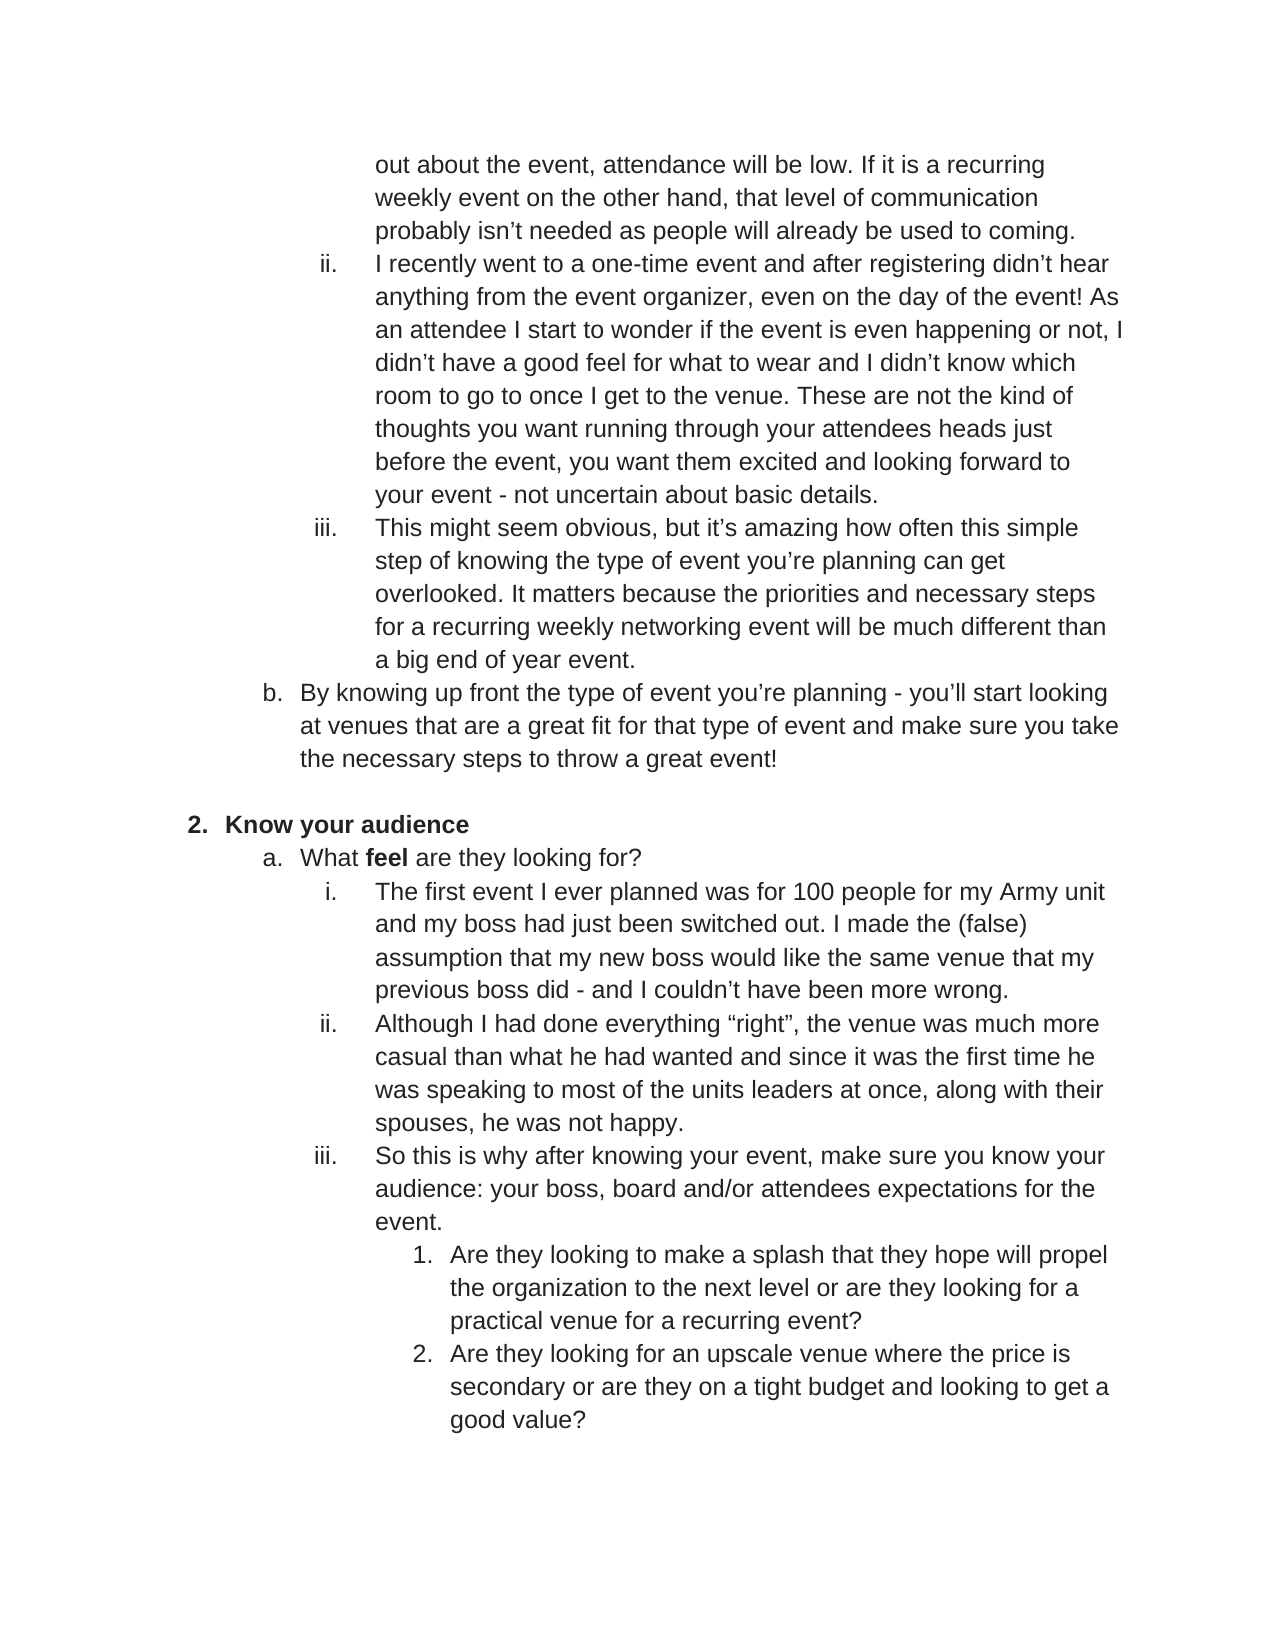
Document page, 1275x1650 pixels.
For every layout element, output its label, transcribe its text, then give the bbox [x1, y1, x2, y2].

list I recently went to a one-time event and after registering didn’t hear anything from the event organizer, even on the day of the event! As an attendee I start to wonder if the event is even happening or not, I didn’t have a good feel for what to wear and I didn’t know which room to go to once I get to the venue. These are not the kind of thoughts you want running through your attendees heads just before the event, you want them excited and looking forward to your event - not uncertain about basic details. [337, 249, 1125, 509]
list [337, 150, 1125, 245]
list The first event I ever planned was for 100 people for my Army unit and my boss had just been switched out. I made the (false) assumption that my new boss would like the same venue that my previous boss did - and I couldn’t have been more wrong. [337, 876, 1125, 1004]
list Although I had done everything “right”, the venue was much more casual than what he had wanted and since it was the first time he was speaking to most of the units leaders at once, along with their spouses, he was not happy. [337, 1008, 1125, 1136]
list Are they looking to make a splash that they hope will propel the organization to the next level or are they looking for a practical venue for a recurring event? [412, 1240, 1125, 1334]
list So this is why after knowing your event, make sure you know your audience: your boss, board and/or attendees expectations for the event. [337, 1141, 1125, 1235]
list Know your audience [187, 810, 1125, 839]
list By knowing up front the type of event you’re planning - you’ll start looking at venues that are a great fit for that type of event and make sure you take the necessary steps to throw a great event! [262, 678, 1125, 773]
list What feel are they looking for? [262, 843, 1125, 872]
list This might seem obvious, but it’s amazing how often this simple step of knowing the type of event you’re planning can get overlooked. It matters because the priorities and necessary steps for a recurring weekly networking event will be much different than a big end of year event. [337, 513, 1125, 674]
list Are they looking for an upscale venue where the price is secondary or are they on a tight budget and looking to get a good value? [412, 1339, 1125, 1433]
